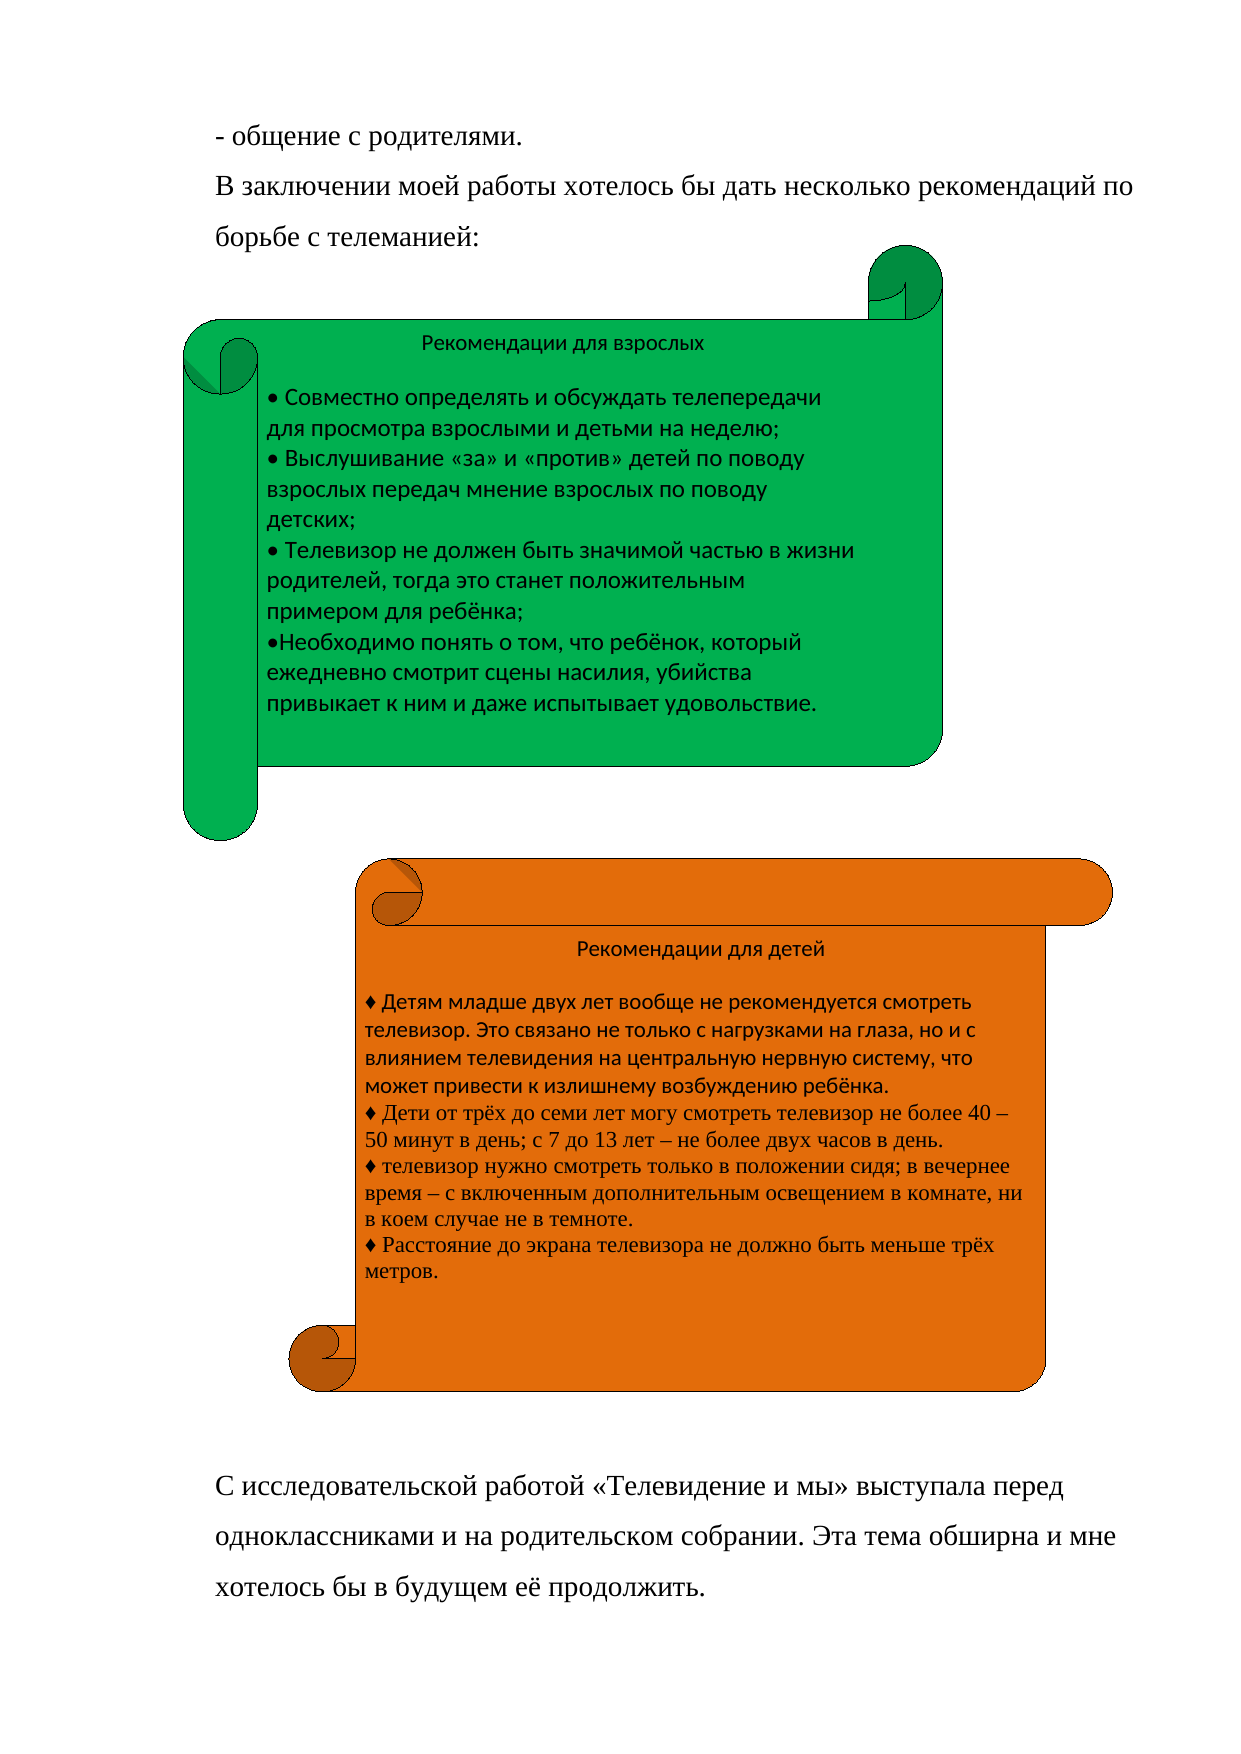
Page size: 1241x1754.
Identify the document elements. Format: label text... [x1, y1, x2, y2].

text В заключении моей работы хотелось бы дать несколько рекомендаций по борьбе с телеманией: [215, 168, 1152, 252]
text С исследовательской работой «Телевидение и мы» выступала перед одноклассниками и на родительском собрании. Эта тема обширна и мне хотелось бы в будущем её продолжить. [215, 1468, 1152, 1602]
text - общение с родителями. [215, 118, 1152, 152]
